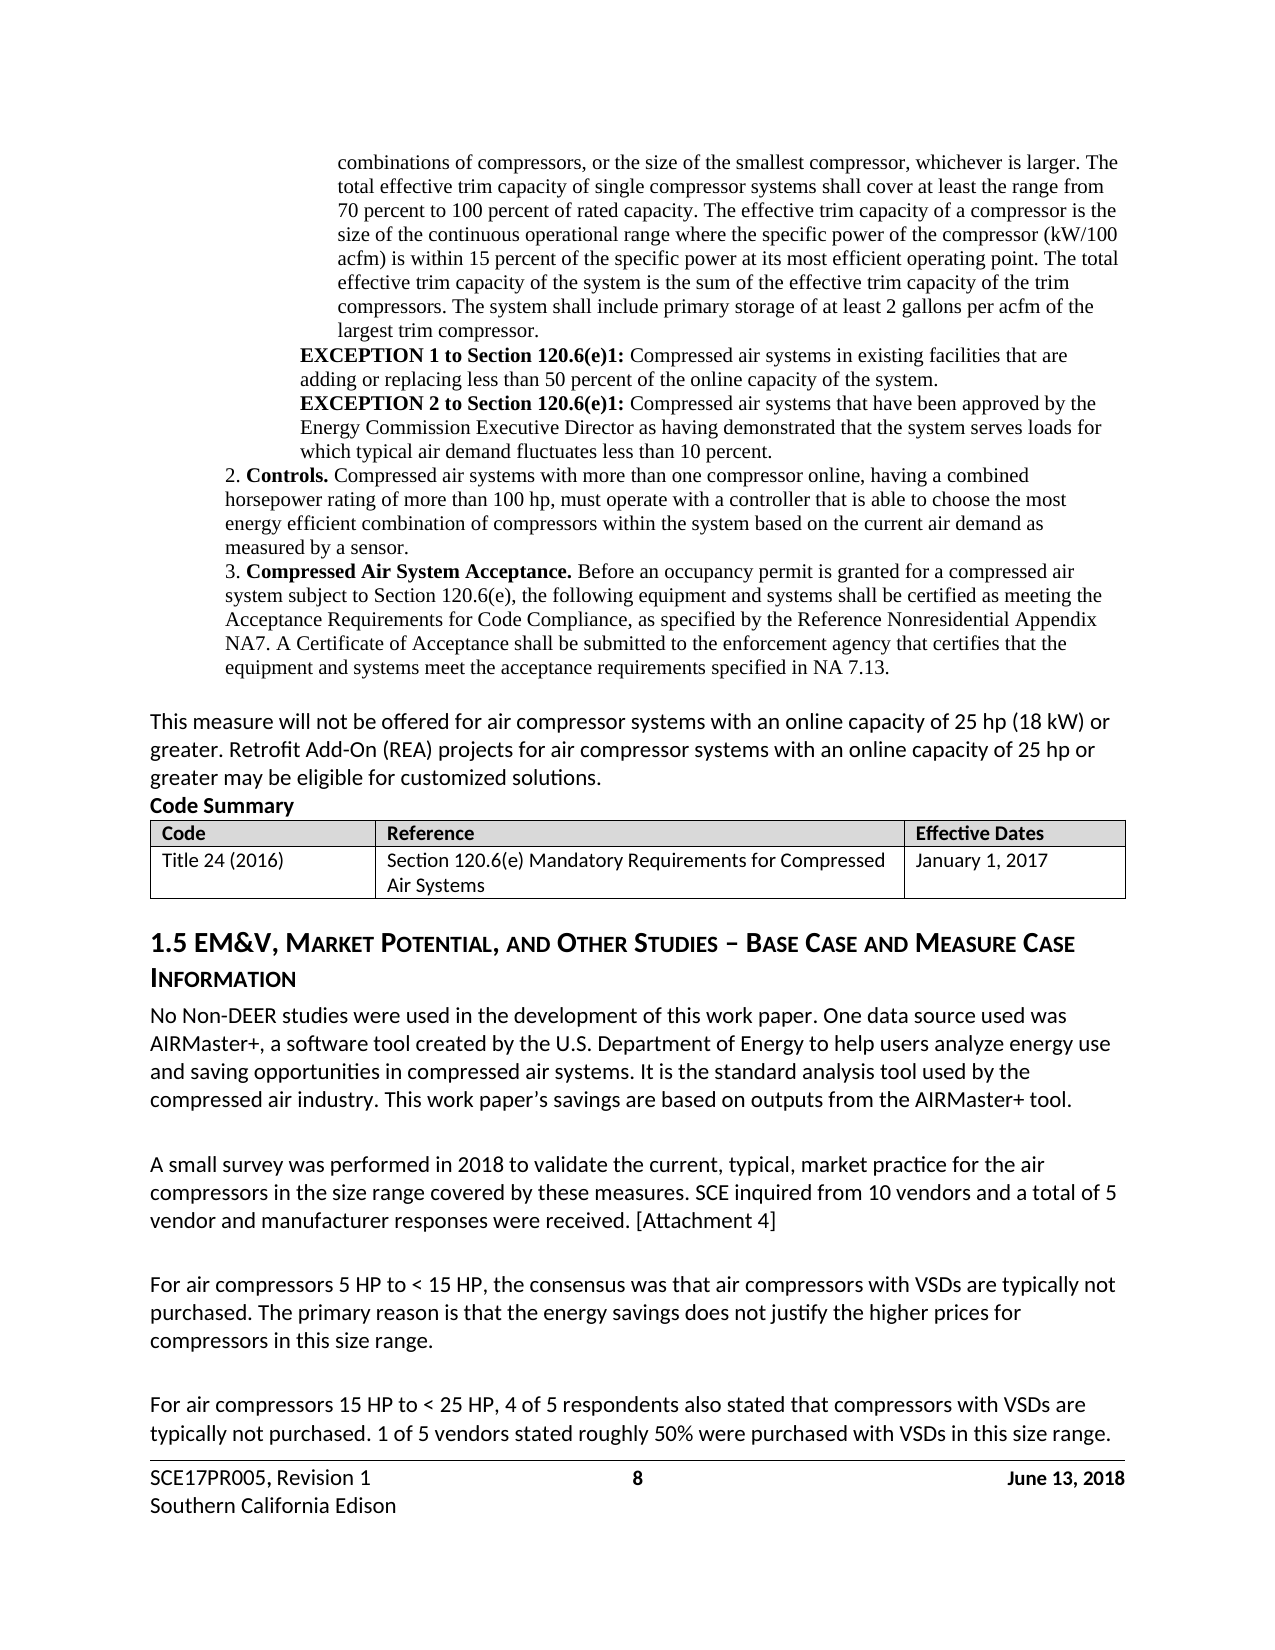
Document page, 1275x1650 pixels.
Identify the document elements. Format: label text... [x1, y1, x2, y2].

text 2. Controls. Compressed air systems with more than one compressor online, having a combined horsepower rating of more than 100 hp, must operate with a controller that is able to choose the most energy efficient combination of compressors within the system based on the current air demand as measured by a sensor. [225, 463, 1125, 559]
table_header Effective Dates [905, 821, 1125, 846]
text EXCEPTION 2 to Section 120.6(e)1: Compressed air systems that have been approved by the Energy Commission Executive Director as having demonstrated that the system serves loads for which typical air demand fluctuates less than 10 percent. [300, 391, 1125, 463]
table_cell January 1, 2017 [905, 847, 1125, 898]
table_cell Section 120.6(e) Mandatory Requirements for Compressed Air Systems [376, 847, 904, 898]
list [300, 150, 1125, 342]
text A small survey was performed in 2018 to validate the current, typical, market practice for the air compressors in the size range covered by these measures. SCE inquired from 10 vendors and a total of 5 vendor and manufacturer responses were received. [Attachment 4] [150, 1150, 1125, 1234]
table_header Reference [376, 821, 904, 846]
table_header Code [151, 821, 375, 846]
table_cell Title 24 (2016) [151, 847, 375, 898]
subtitle 1.5 EM&V, Market Potential, and Other Studies – Base Case and Measure Case Information [150, 924, 1125, 995]
text This measure will not be offered for air compressor systems with an online capacity of 25 hp (18 kW) or greater. Retrofit Add-On (REA) projects for air compressor systems with an online capacity of 25 hp or greater may be eligible for customized solutions. [150, 707, 1125, 791]
text Code Summary [150, 791, 1125, 819]
text EXCEPTION 1 to Section 120.6(e)1: Compressed air systems in existing facilities that are adding or replacing less than 50 percent of the online capacity of the system. [300, 342, 1125, 391]
text No Non-DEER studies were used in the development of this work paper. One data source used was AIRMaster+, a software tool created by the U.S. Department of Energy to help users analyze energy use and saving opportunities in compressed air systems. It is the standard analysis tool used by the compressed air industry. This work paper’s savings are based on outputs from the AIRMaster+ tool. [150, 1001, 1125, 1113]
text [150, 1391, 1125, 1447]
text 3. Compressed Air System Acceptance. Before an occupancy permit is granted for a compressed air system subject to Section 120.6(e), the following equipment and systems shall be certified as meeting the Acceptance Requirements for Code Compliance, as specified by the Reference Nonresidential Appendix NA7. A Certificate of Acceptance shall be submitted to the enforcement agency that certifies that the equipment and systems meet the acceptance requirements specified in NA 7.13. [225, 559, 1125, 679]
text For air compressors 5 HP to < 15 HP, the consensus was that air compressors with VSDs are typically not purchased. The primary reason is that the energy savings does not justify the higher prices for compressors in this size range. [150, 1270, 1125, 1354]
